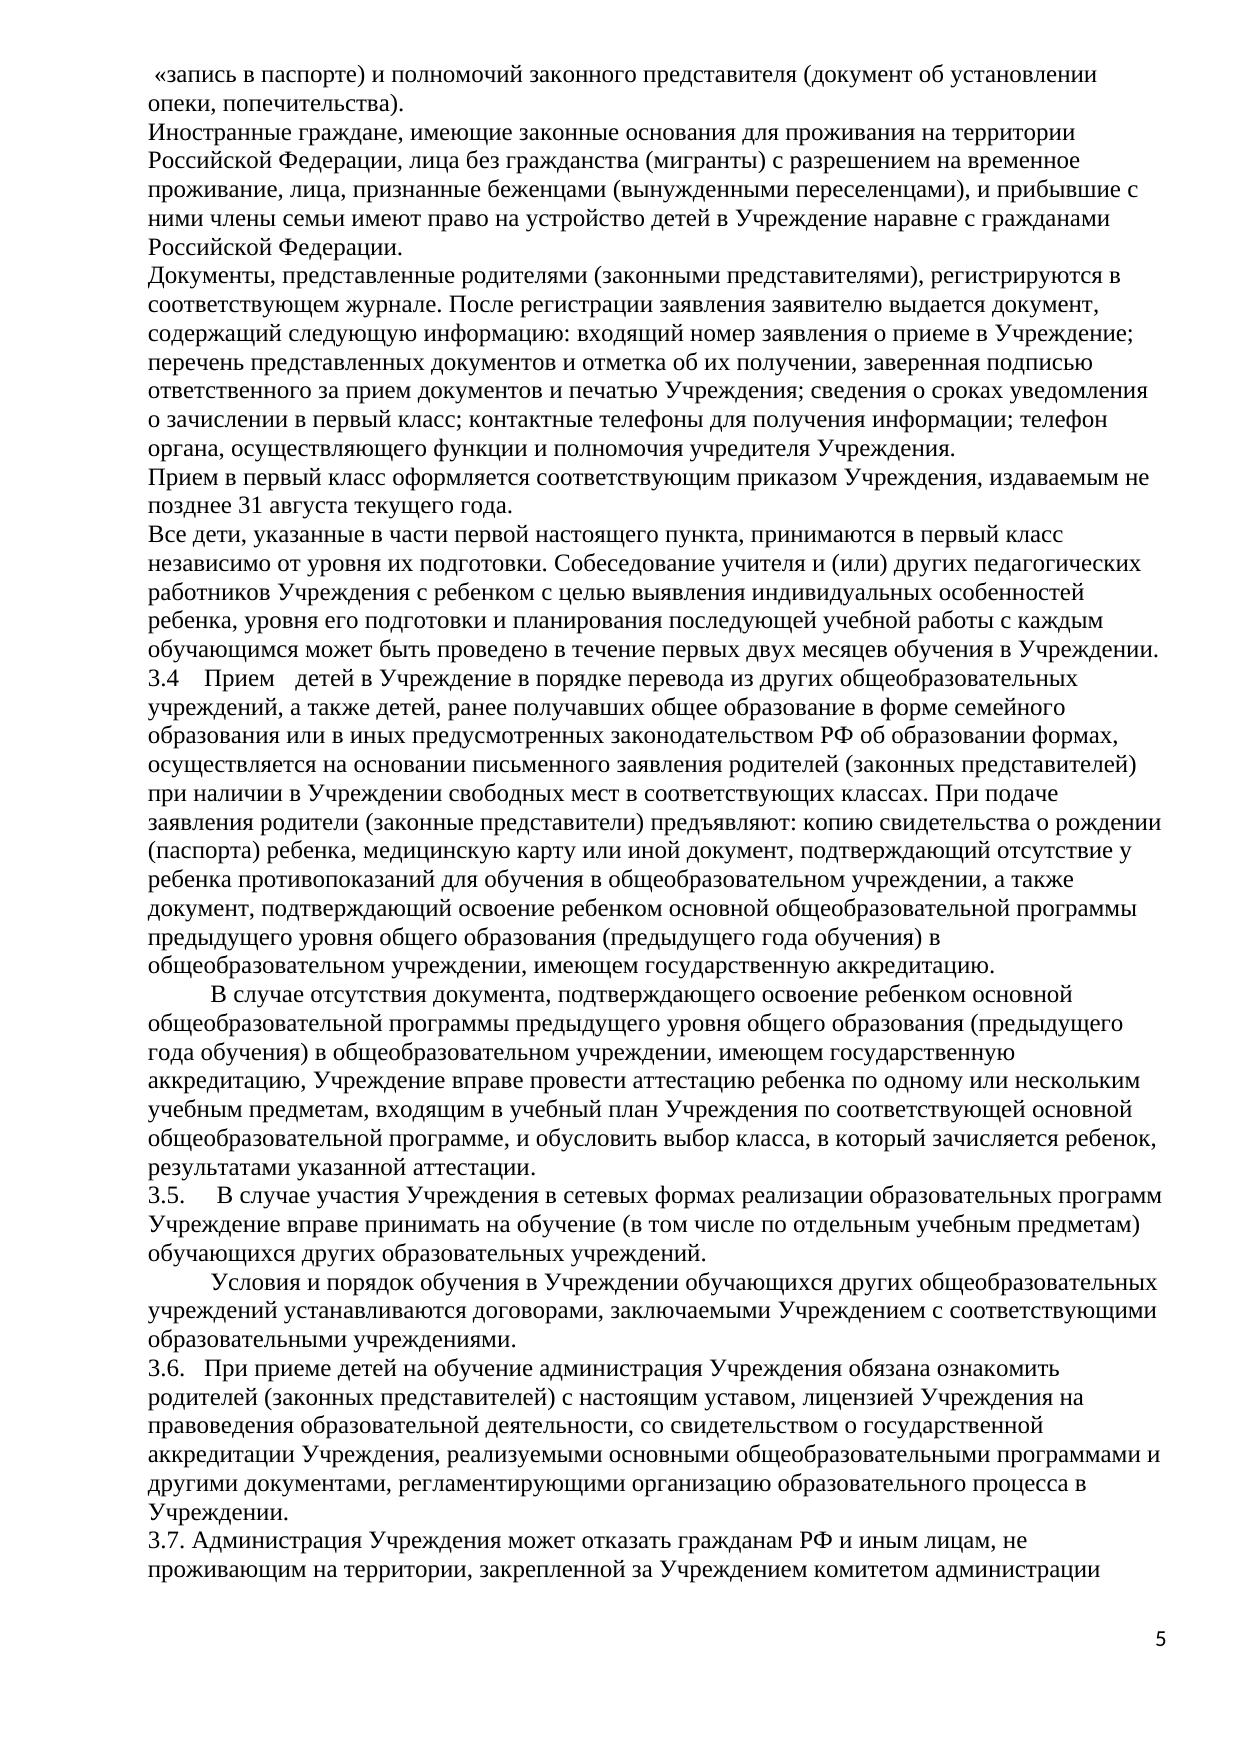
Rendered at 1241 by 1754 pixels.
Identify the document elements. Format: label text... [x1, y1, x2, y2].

text «запись в паспорте) и полномочий законного представителя (документ об установлении опеки, попечительства). [148, 59, 1167, 117]
text 3.6. При приеме детей на обучение администрация Учреждения обязана ознакомить родителей (законных представителей) с настоящим уставом, лицензией Учреждения на правоведения образовательной деятельности, со свидетельством о государственной аккредитации Учреждения, реализуемыми основными общеобразовательными программами и другими документами, регламентирующими организацию образовательного процесса в Учреждении. [148, 1353, 1167, 1525]
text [148, 1525, 1167, 1583]
text В случае отсутствия документа, подтверждающего освоение ребенком основной общеобразовательной программы предыдущего уровня общего образования (предыдущего года обучения) в общеобразовательном учреждении, имеющем государственную аккредитацию, Учреждение вправе провести аттестацию ребенка по одному или нескольким учебным предметам, входящим в учебный план Учреждения по соответствующей основной общеобразовательной программе, и обусловить выбор класса, в который зачисляется ребенок, результатами указанной аттестации. [148, 979, 1167, 1180]
text Все дети, указанные в части первой настоящего пункта, принимаются в первый класс независимо от уровня их подготовки. Собеседование учителя и (или) других педагогических работников Учреждения с ребенком с целью выявления индивидуальных особенностей ребенка, уровня его подготовки и планирования последующей учебной работы с каждым обучающимся может быть проведено в течение первых двух месяцев обучения в Учреждении. [148, 519, 1167, 663]
text 3.5. В случае участия Учреждения в сетевых формах реализации образовательных программ Учреждение вправе принимать на обучение (в том числе по отдельным учебным предметам) обучающихся других образовательных учреждений. [148, 1180, 1167, 1267]
text Прием в первый класс оформляется соответствующим приказом Учреждения, издаваемым не позднее 31 августа текущего года. [148, 462, 1167, 519]
text Иностранные граждане, имеющие законные основания для проживания на территории Российской Федерации, лица без гражданства (мигранты) с разрешением на временное проживание, лица, признанные беженцами (вынужденными переселенцами), и прибывшие с ними члены семьи имеют право на устройство детей в Учреждение наравне с гражданами Российской Федерации. [148, 117, 1167, 260]
text Условия и порядок обучения в Учреждении обучающихся других общеобразовательных учреждений устанавливаются договорами, заключаемыми Учреждением с соответствующими образовательными учреждениями. [148, 1267, 1167, 1353]
text 3.4 Прием детей в Учреждение в порядке перевода из других общеобразовательных учреждений, а также детей, ранее получавших общее образование в форме семейного образования или в иных предусмотренных законодательством РФ об образовании формах, осуществляется на основании письменного заявления родителей (законных представителей) при наличии в Учреждении свободных мест в соответствующих классах. При подаче заявления родители (законные представители) предъявляют: копию свидетельства о рождении (паспорта) ребенка, медицинскую карту или иной документ, подтверждающий отсутствие у ребенка противопоказаний для обучения в общеобразовательном учреждении, а также документ, подтверждающий освоение ребенком основной общеобразовательной программы предыдущего уровня общего образования (предыдущего года обучения) в общеобразовательном учреждении, имеющем государственную аккредитацию. [148, 663, 1167, 979]
text Документы, представленные родителями (законными представителями), регистрируются в соответствующем журнале. После регистрации заявления заявителю выдается документ, содержащий следующую информацию: входящий номер заявления о приеме в Учреждение; перечень представленных документов и отметка об их получении, заверенная подписью ответственного за прием документов и печатью Учреждения; сведения о сроках уведомления о зачислении в первый класс; контактные телефоны для получения информации; телефон органа, осуществляющего функции и полномочия учредителя Учреждения. [148, 260, 1167, 462]
